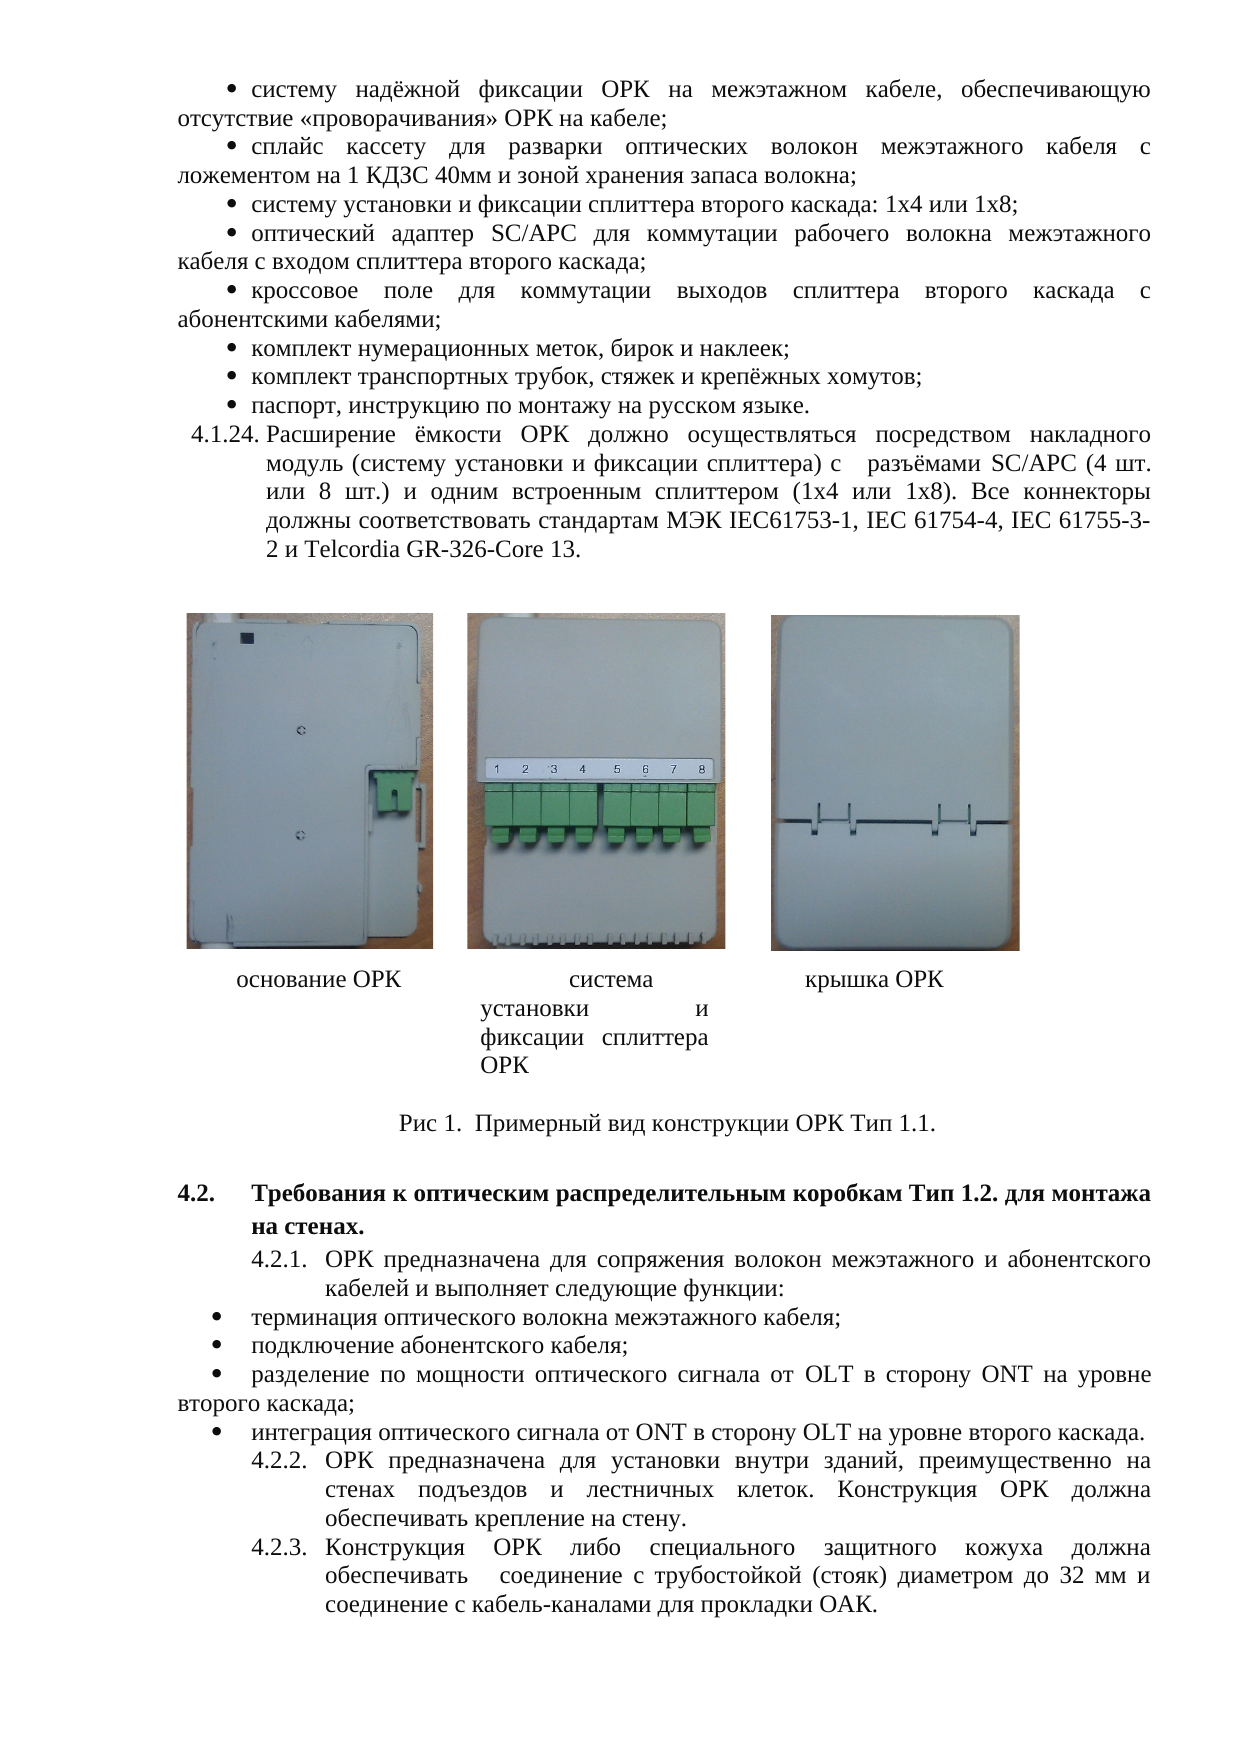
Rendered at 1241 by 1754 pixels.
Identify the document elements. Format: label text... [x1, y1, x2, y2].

picture [186, 613, 434, 949]
text Рис 1. Примерный вид конструкции ОРК Тип 1.1. [325, 1108, 1152, 1137]
list комплект нумерационных меток, бирок и наклеек; [177, 333, 1152, 361]
list кроссовое поле для коммутации выходов сплиттера второго каскада с абонентскими кабелями; [177, 275, 1152, 333]
table_header крышка ОРК [720, 964, 971, 1079]
list разделение по мощности оптического сигнала от OLT в сторону ONT на уровне второго каскада; [177, 1359, 1152, 1417]
list систему надёжной фиксации ОРК на межэтажном кабеле, обеспечивающую отсутствие «проворачивания» ОРК на кабеле; [177, 74, 1152, 131]
picture [467, 613, 726, 949]
list оптический адаптер SC/APC для коммутации рабочего волокна межэтажного кабеля с входом сплиттера второго каскада; [177, 218, 1152, 275]
list подключение абонентского кабеля; [177, 1330, 1152, 1359]
list Конструкция ОРК либо специального защитного кожуха должна обеспечивать соединение с трубостойкой (стояк) диаметром до 32 мм и соединение с кабель-каналами для прокладки ОАК. [251, 1532, 1152, 1618]
list Расширение ёмкости ОРК должно осуществляться посредством накладного модуль (систему установки и фиксации сплиттера) с разъёмами SC/APC (4 шт. или 8 шт.) и одним встроенным сплиттером (1х4 или 1х8). Все коннекторы должны соответствовать стандартам МЭК IEC61753-1, IEC 61754-4, IEC 61755-3-2 и Telcordia GR-326-Core 13. [191, 419, 1152, 563]
list сплайс кассету для разварки оптических волокон межэтажного кабеля с ложементом на 1 КДЗС 40мм и зоной хранения запаса волокна; [177, 131, 1152, 189]
list Требования к оптическим распределительным коробкам Тип 1.2. для монтажа на стенах. [177, 1178, 1152, 1240]
picture [771, 615, 1020, 951]
list терминация оптического волокна межэтажного кабеля; [177, 1302, 1152, 1330]
table_header система установки и фиксации сплиттера ОРК [469, 964, 720, 1079]
list паспорт, инструкцию по монтажу на русском языке. [177, 390, 1152, 419]
list ОРК предназначена для сопряжения волокон межэтажного и абонентского кабелей и выполняет следующие функции: [251, 1244, 1152, 1302]
list интеграция оптического сигнала от ONT в сторону OLT на уровне второго каскада. [177, 1417, 1152, 1445]
list комплект транспортных трубок, стяжек и крепёжных хомутов; [177, 361, 1152, 390]
list ОРК предназначена для установки внутри зданий, преимущественно на стенах подъездов и лестничных клеток. Конструкция ОРК должна обеспечивать крепление на стену. [251, 1445, 1152, 1532]
table_header основание ОРК [233, 964, 469, 1079]
list систему установки и фиксации сплиттера второго каскада: 1х4 или 1х8; [177, 189, 1152, 218]
